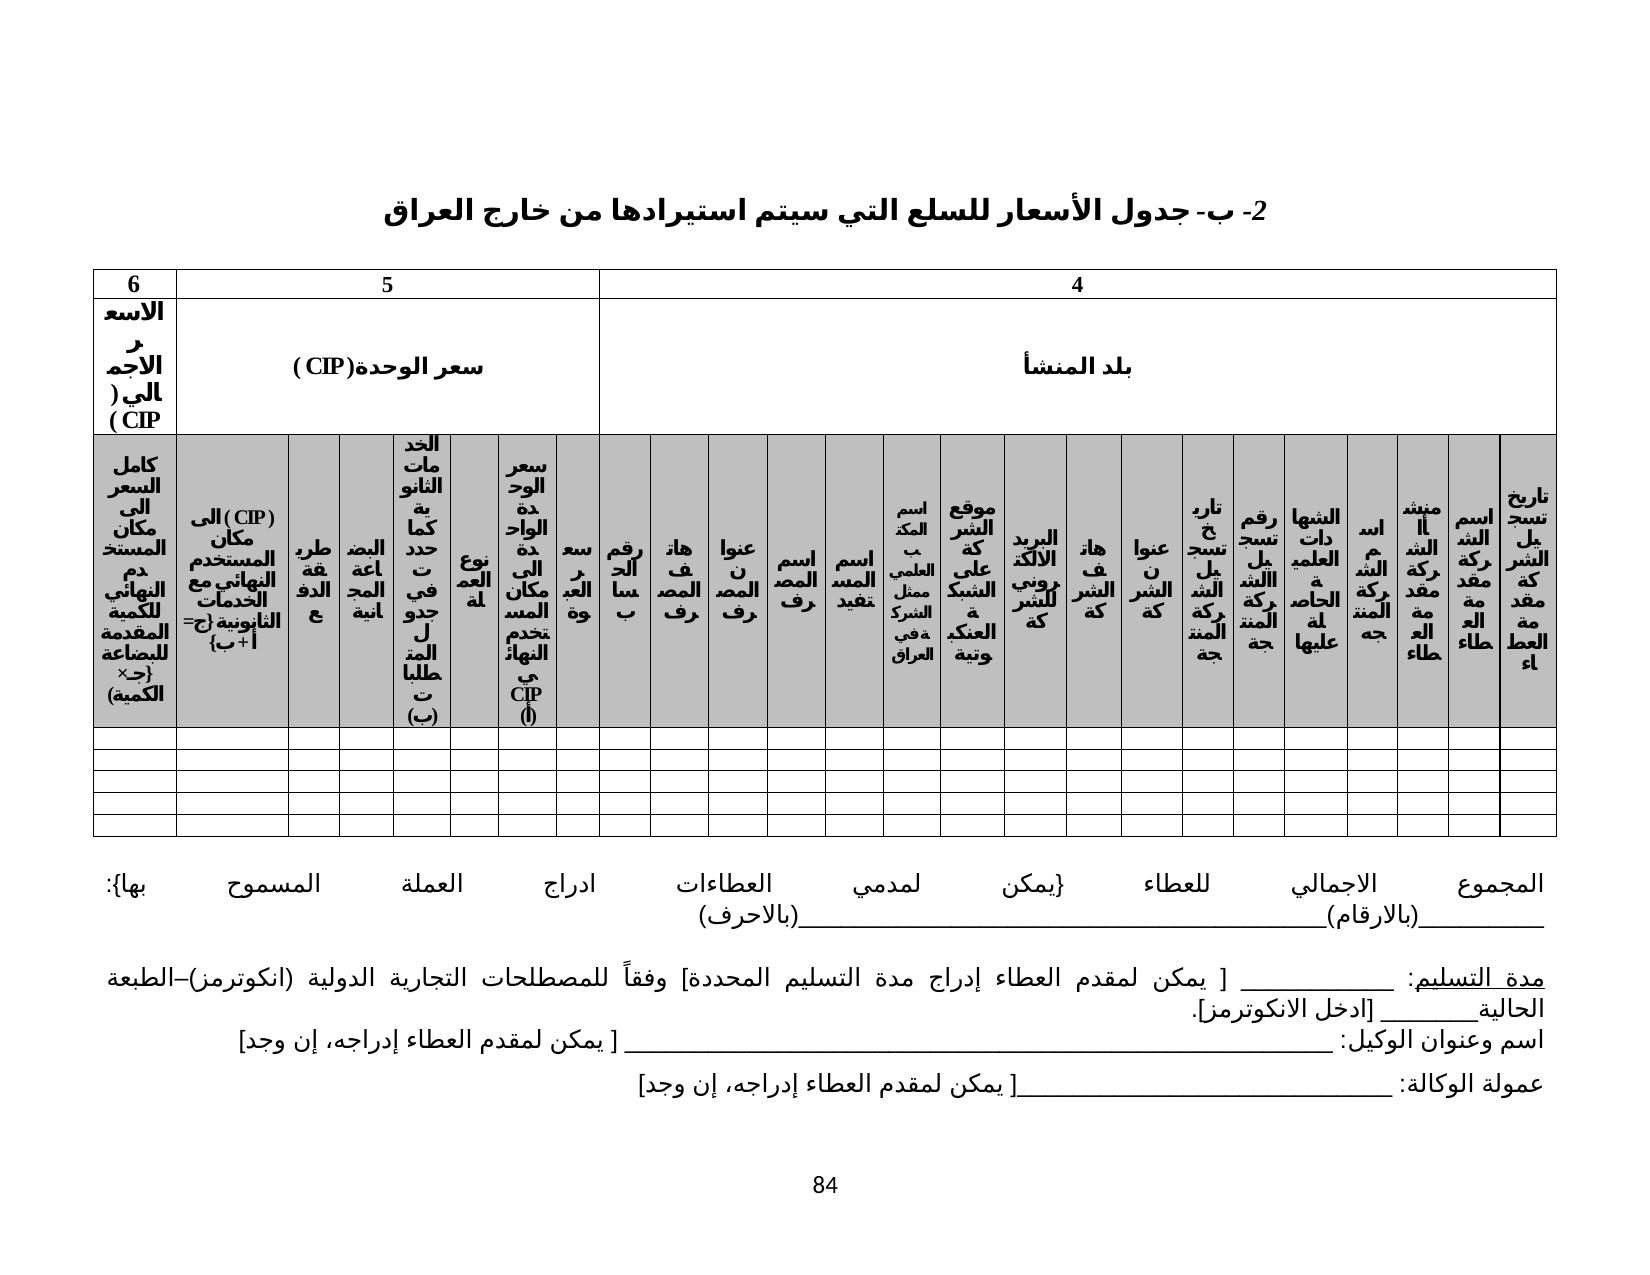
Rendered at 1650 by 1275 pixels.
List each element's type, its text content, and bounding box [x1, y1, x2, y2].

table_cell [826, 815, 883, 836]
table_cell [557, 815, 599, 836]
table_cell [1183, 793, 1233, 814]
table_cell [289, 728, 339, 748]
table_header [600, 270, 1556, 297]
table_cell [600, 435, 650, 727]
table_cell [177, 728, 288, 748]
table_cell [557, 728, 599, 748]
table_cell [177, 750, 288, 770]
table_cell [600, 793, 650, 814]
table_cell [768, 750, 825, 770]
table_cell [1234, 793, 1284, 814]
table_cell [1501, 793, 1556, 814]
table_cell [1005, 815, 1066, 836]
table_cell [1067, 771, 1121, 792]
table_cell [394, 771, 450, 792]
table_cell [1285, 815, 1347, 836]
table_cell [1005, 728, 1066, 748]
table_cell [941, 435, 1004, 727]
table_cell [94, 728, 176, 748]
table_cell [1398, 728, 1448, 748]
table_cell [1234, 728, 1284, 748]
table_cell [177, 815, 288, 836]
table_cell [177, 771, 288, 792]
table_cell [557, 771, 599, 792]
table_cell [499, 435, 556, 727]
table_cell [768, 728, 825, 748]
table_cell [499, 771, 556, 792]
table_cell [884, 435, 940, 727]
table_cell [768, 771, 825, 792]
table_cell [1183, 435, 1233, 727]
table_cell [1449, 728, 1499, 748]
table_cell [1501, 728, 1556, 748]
text عمولة الوكالة: ___________________________[ يمكن لمقدم العطاء إدراجه، إن وجد] [105, 1068, 1545, 1099]
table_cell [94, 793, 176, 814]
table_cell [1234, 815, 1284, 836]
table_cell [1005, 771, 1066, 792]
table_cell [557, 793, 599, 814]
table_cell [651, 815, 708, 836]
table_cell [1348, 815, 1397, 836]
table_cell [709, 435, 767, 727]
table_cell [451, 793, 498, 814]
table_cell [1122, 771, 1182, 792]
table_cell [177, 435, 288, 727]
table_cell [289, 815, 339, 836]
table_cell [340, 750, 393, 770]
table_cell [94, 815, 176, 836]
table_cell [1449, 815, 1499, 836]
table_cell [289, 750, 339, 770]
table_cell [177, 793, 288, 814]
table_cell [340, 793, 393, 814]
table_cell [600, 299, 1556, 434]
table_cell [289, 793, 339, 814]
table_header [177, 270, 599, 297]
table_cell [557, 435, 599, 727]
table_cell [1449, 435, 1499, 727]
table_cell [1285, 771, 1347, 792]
text اسم وعنوان الوكيل: ___________________________________________________ [ يمكن لمقدم العطاء إدراجه، إن وجد] [105, 1024, 1545, 1055]
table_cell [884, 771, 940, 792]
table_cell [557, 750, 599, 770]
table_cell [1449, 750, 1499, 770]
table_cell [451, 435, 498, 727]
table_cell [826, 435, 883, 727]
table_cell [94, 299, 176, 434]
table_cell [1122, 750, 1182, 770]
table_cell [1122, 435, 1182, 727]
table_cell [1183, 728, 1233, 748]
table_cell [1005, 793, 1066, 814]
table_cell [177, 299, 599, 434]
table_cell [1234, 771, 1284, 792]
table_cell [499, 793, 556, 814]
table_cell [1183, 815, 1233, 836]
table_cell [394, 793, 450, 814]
text مدة التسليم: ___________ [ يمكن لمقدم العطاء إدراج مدة التسليم المحددة] وفقاً للمصطلحات التجارية الدولية (انكوترمز)–الطبعة الحالية_______ [ادخل الانكوترمز]. [105, 961, 1545, 1024]
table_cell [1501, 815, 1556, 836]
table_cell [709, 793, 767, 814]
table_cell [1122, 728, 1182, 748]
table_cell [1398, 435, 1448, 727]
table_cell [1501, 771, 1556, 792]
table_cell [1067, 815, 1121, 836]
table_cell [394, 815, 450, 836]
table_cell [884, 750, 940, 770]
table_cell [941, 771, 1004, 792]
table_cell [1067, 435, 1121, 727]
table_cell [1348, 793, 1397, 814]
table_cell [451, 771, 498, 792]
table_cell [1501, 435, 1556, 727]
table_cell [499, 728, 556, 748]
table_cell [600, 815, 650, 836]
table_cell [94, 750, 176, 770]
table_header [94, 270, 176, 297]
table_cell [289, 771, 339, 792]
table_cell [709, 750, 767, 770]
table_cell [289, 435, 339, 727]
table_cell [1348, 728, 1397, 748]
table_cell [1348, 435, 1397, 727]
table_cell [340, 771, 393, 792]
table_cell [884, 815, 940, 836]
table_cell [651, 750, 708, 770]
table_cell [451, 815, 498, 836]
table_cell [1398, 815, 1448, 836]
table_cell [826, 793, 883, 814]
text المجموع الاجمالي للعطاء {يمكن لمدمي العطاءات ادراج العملة المسموح بها}: _________(بالارقام)______________________________________(بالاحرف) [105, 868, 1545, 930]
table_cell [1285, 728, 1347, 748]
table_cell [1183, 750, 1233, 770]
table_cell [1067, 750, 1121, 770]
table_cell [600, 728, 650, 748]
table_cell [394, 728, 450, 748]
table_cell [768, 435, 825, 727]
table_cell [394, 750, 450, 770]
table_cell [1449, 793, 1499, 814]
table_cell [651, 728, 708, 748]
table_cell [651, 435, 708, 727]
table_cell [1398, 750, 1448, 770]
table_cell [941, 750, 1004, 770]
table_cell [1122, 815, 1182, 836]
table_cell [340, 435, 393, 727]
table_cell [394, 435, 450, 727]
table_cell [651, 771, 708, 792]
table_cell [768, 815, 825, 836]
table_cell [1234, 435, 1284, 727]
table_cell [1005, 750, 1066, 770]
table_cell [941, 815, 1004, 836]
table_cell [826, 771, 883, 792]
subtitle 2- ب- جدول الأسعار للسلع التي سيتم استيرادها من خارج العراق [105, 192, 1545, 228]
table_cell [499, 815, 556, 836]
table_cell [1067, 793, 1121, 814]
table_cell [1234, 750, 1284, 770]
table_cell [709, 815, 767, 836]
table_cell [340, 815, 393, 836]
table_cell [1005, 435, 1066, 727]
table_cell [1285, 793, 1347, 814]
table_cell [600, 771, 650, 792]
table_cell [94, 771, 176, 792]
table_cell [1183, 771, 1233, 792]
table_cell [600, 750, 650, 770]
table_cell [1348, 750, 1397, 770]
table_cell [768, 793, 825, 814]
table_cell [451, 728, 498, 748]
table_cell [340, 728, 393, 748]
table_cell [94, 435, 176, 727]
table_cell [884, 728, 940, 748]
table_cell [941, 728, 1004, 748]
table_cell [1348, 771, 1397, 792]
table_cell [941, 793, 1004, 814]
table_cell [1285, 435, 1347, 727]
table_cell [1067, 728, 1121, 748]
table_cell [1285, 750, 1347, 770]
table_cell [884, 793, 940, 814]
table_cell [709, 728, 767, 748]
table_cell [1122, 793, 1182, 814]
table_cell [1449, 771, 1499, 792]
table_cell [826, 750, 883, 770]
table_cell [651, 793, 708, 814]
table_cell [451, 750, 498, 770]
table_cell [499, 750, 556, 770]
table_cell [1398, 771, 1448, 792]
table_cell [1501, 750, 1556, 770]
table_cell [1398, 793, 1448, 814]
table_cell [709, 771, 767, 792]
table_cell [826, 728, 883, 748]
